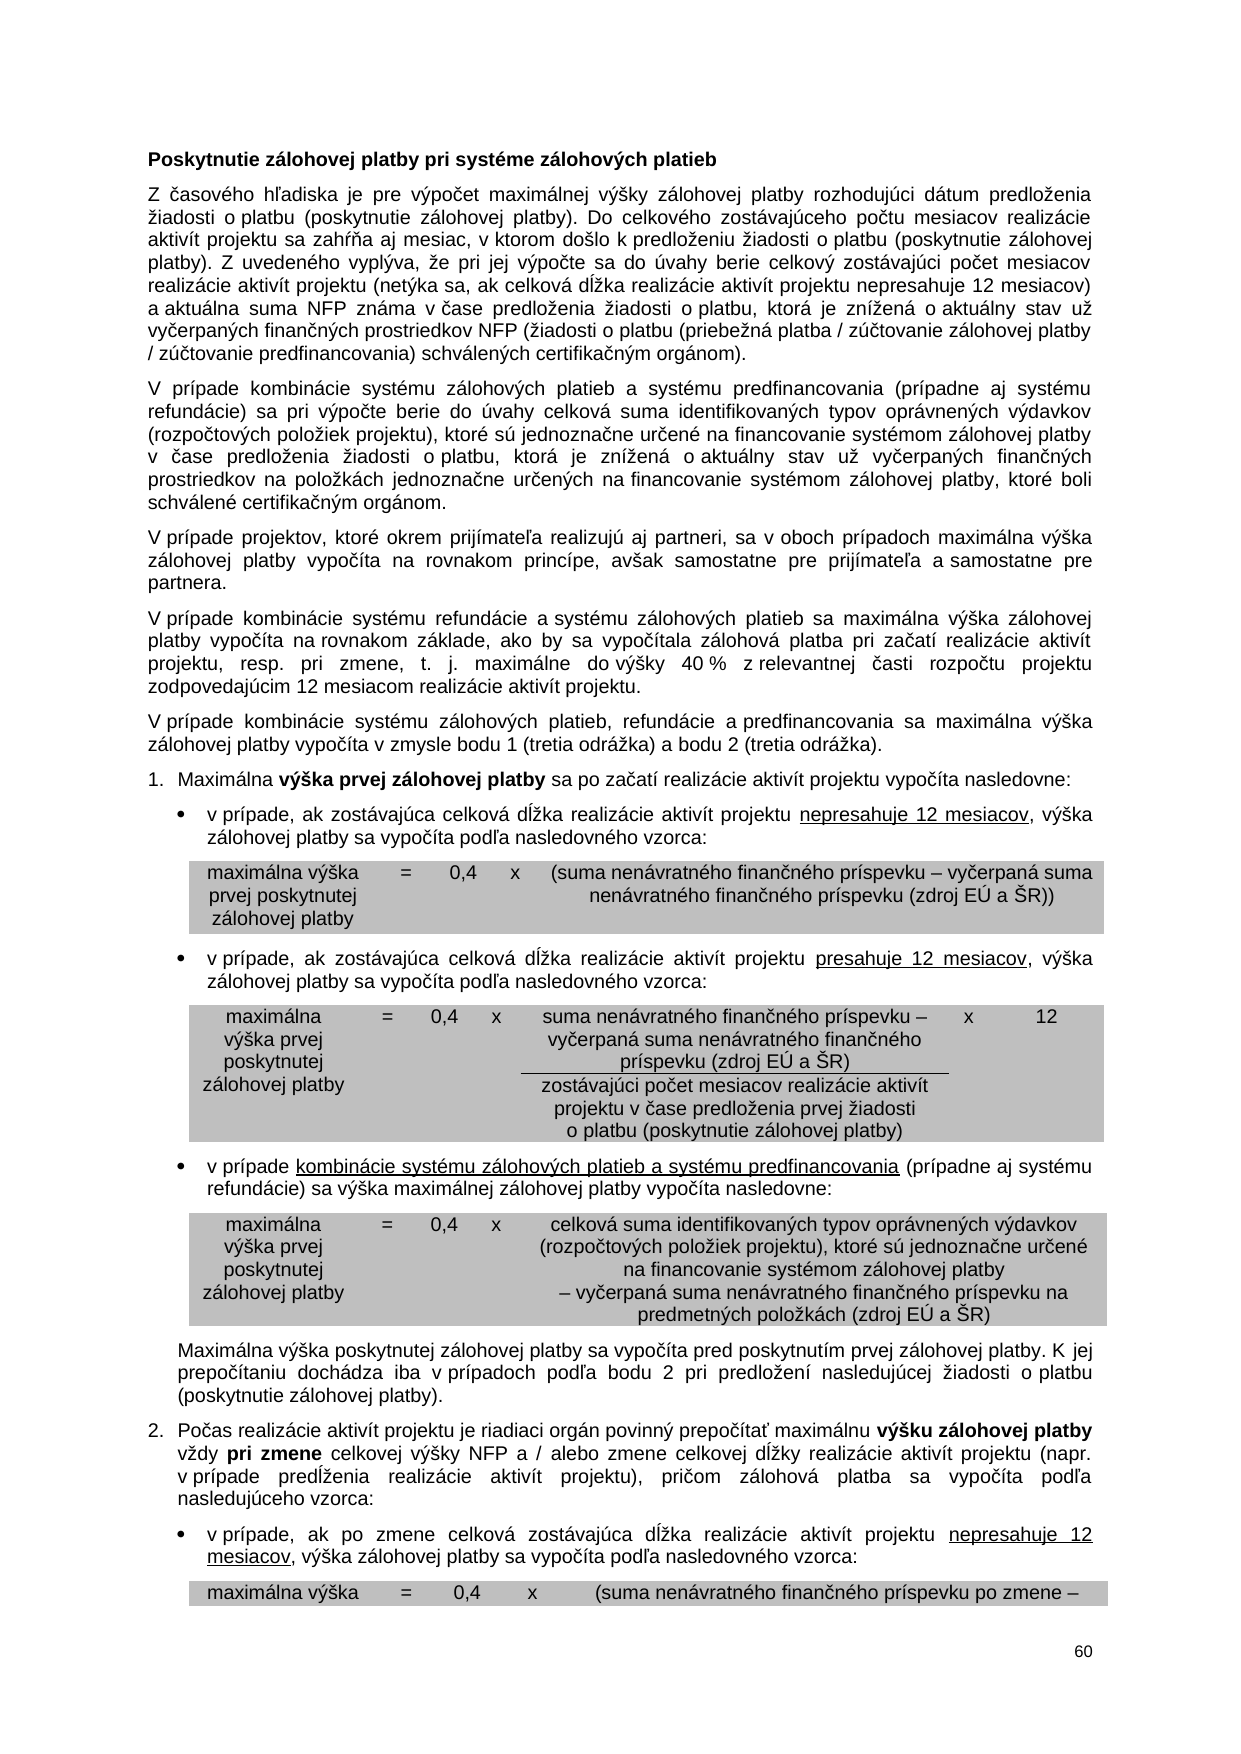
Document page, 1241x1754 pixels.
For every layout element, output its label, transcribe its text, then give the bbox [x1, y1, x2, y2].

list v prípade, ak zostávajúca celková dĺžka realizácie aktivít projektu nepresahuje 12 mesiacov, výška zálohovej platby sa vypočíta podľa nasledovného vzorca: [177, 803, 1092, 848]
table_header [566, 1581, 1108, 1606]
table_header 0,4 [435, 1581, 499, 1606]
text V prípade kombinácie systému refundácie a systému zálohových platieb sa maximálna výška zálohovej platby vypočíta na rovnakom základe, ako by sa vypočítala zálohová platba pri začatí realizácie aktivít projektu, resp. pri zmene, t. j. maximálne do výšky 40 % z relevantnej časti rozpočtu projektu zodpovedajúcim 12 mesiacom realizácie aktivít projektu. [148, 606, 1092, 697]
table_header = [377, 861, 435, 934]
table_header 0,4 [417, 1005, 472, 1142]
text V prípade kombinácie systému zálohových platieb, refundácie a predfinancovania sa maximálna výška zálohovej platby vypočíta v zmysle bodu 1 (tretia odrážka) a bodu 2 (tretia odrážka). [148, 710, 1092, 755]
table_header x [472, 1005, 521, 1142]
list v prípade, ak zostávajúca celková dĺžka realizácie aktivít projektu presahuje 12 mesiacov, výška zálohovej platby sa vypočíta podľa nasledovného vzorca: [177, 947, 1092, 992]
table_header = [377, 1581, 435, 1606]
table_header x [949, 1005, 988, 1142]
table_header suma nenávratného finančného príspevku – vyčerpaná suma nenávratného finančného príspevku (zdroj EÚ a ŠR) [521, 1005, 949, 1073]
text V prípade projektov, ktoré okrem prijímateľa realizujú aj partneri, sa v oboch prípadoch maximálna výška zálohovej platby vypočíta na rovnakom princípe, avšak samostatne pre prijímateľa a samostatne pre partnera. [148, 526, 1092, 594]
table_header x [491, 861, 539, 934]
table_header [189, 1581, 377, 1606]
table_header x [472, 1213, 521, 1326]
list v prípade, ak po zmene celková zostávajúca dĺžka realizácie aktivít projektu nepresahuje 12 mesiacov, výška zálohovej platby sa vypočíta podľa nasledovného vzorca: [177, 1522, 1092, 1568]
text V prípade kombinácie systému zálohových platieb a systému predfinancovania (prípadne aj systému refundácie) sa pri výpočte berie do úvahy celková suma identifikovaných typov oprávnených výdavkov (rozpočtových položiek projektu), ktoré sú jednoznačne určené na financovanie systémom zálohovej platby v čase predloženia žiadosti o platbu, ktorá je znížená o aktuálny stav už vyčerpaných finančných prostriedkov na položkách jednoznačne určených na financovanie systémom zálohovej platby, ktoré boli schválené certifikačným orgánom. [148, 377, 1092, 513]
table_header maximálna výška prvej poskytnutej zálohovej platby [189, 861, 377, 934]
table_header x [499, 1581, 566, 1606]
table_header = [358, 1005, 417, 1142]
text Poskytnutie zálohovej platby pri systéme zálohových platieb [148, 148, 1092, 170]
table_header maximálna výška prvej poskytnutej zálohovej platby [189, 1213, 358, 1326]
table_header 0,4 [416, 1213, 472, 1326]
table_header maximálna výška prvej poskytnutej zálohovej platby [189, 1005, 358, 1142]
table_header 0,4 [435, 861, 491, 934]
text Maximálna výška poskytnutej zálohovej platby sa vypočíta pred poskytnutím prvej zálohovej platby. K jej prepočítaniu dochádza iba v prípadoch podľa bodu 2 pri predložení nasledujúcej žiadosti o platbu (poskytnutie zálohovej platby). [177, 1338, 1092, 1407]
list Maximálna výška prvej zálohovej platby sa po začatí realizácie aktivít projektu vypočíta nasledovne: [148, 768, 1092, 790]
text Z časového hľadiska je pre výpočet maximálnej výšky zálohovej platby rozhodujúci dátum predloženia žiadosti o platbu (poskytnutie zálohovej platby). Do celkového zostávajúceho počtu mesiacov realizácie aktivít projektu sa zahŕňa aj mesiac, v ktorom došlo k predloženiu žiadosti o platbu (poskytnutie zálohovej platby). Z uvedeného vyplýva, že pri jej výpočte sa do úvahy berie celkový zostávajúci počet mesiacov realizácie aktivít projektu (netýka sa, ak celková dĺžka realizácie aktivít projektu nepresahuje 12 mesiacov) a aktuálna suma NFP známa v čase predloženia žiadosti o platbu, ktorá je znížená o aktuálny stav už vyčerpaných finančných prostriedkov NFP (žiadosti o platbu (priebežná platba / zúčtovanie zálohovej platby / zúčtovanie predfinancovania) schválených certifikačným orgánom). [148, 183, 1092, 364]
table_header (suma nenávratného finančného príspevku – vyčerpaná suma nenávratného finančného príspevku (zdroj EÚ a ŠR)) [539, 861, 1104, 934]
table_cell zostávajúci počet mesiacov realizácie aktivít projektu v čase predloženia prvej žiadosti o platbu (poskytnutie zálohovej platby) [521, 1074, 949, 1142]
list v prípade kombinácie systému zálohových platieb a systému predfinancovania (prípadne aj systému refundácie) sa výška maximálnej zálohovej platby vypočíta nasledovne: [177, 1154, 1092, 1200]
table_header 12 [988, 1005, 1104, 1142]
list Počas realizácie aktivít projektu je riadiaci orgán povinný prepočítať maximálnu výšku zálohovej platby vždy pri zmene celkovej výšky NFP a / alebo zmene celkovej dĺžky realizácie aktivít projektu (napr. v prípade predĺženia realizácie aktivít projektu), pričom zálohová platba sa vypočíta podľa nasledujúceho vzorca: [148, 1419, 1092, 1510]
table_header celková suma identifikovaných typov oprávnených výdavkov (rozpočtových položiek projektu), ktoré sú jednoznačne určené na financovanie systémom zálohovej platby – vyčerpaná suma nenávratného finančného príspevku na predmetných položkách (zdroj EÚ a ŠR) [521, 1213, 1107, 1326]
table_header = [358, 1213, 416, 1326]
